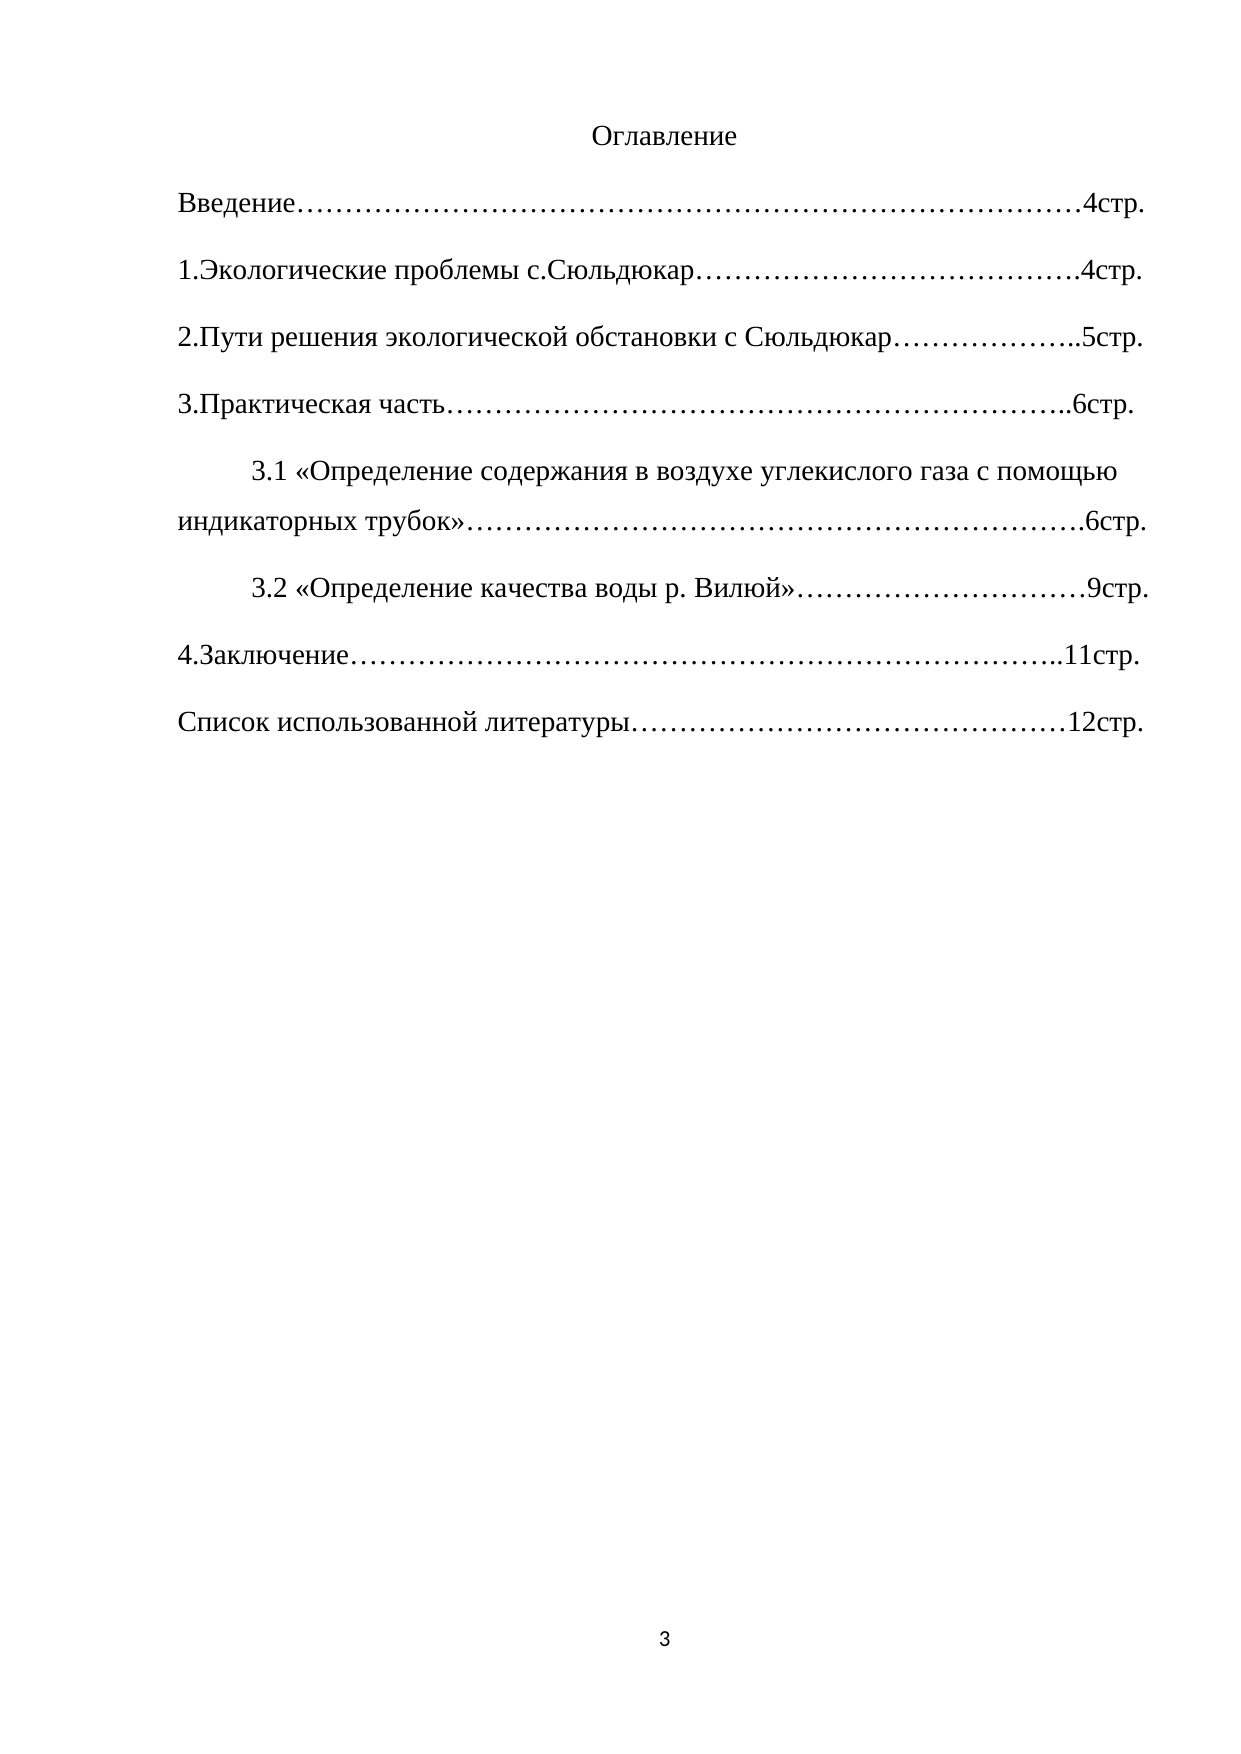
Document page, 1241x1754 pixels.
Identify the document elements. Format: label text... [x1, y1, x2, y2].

text Список использованной литературы………………………………………12стр. [177, 704, 1152, 738]
text 2.Пути решения экологической обстановки с Сюльдюкар………………..5стр. [177, 319, 1152, 353]
text 1.Экологические проблемы с.Сюльдюкар………………………………….4стр. [177, 252, 1152, 286]
text 4.Заключение………………………………………………………………..11стр. [177, 637, 1152, 671]
text 3.2 «Определение качества воды р. Вилюй»…………………………9стр. [177, 570, 1152, 604]
text Оглавление [177, 118, 1152, 152]
text 3.Практическая часть………………………………………………………..6стр. [177, 386, 1152, 419]
text Введение………………………………………………………………………4стр. [177, 185, 1152, 219]
text 3.1 «Определение содержания в воздухе углекислого газа с помощью индикаторных трубок»……………………………………………………….6стр. [177, 453, 1152, 537]
